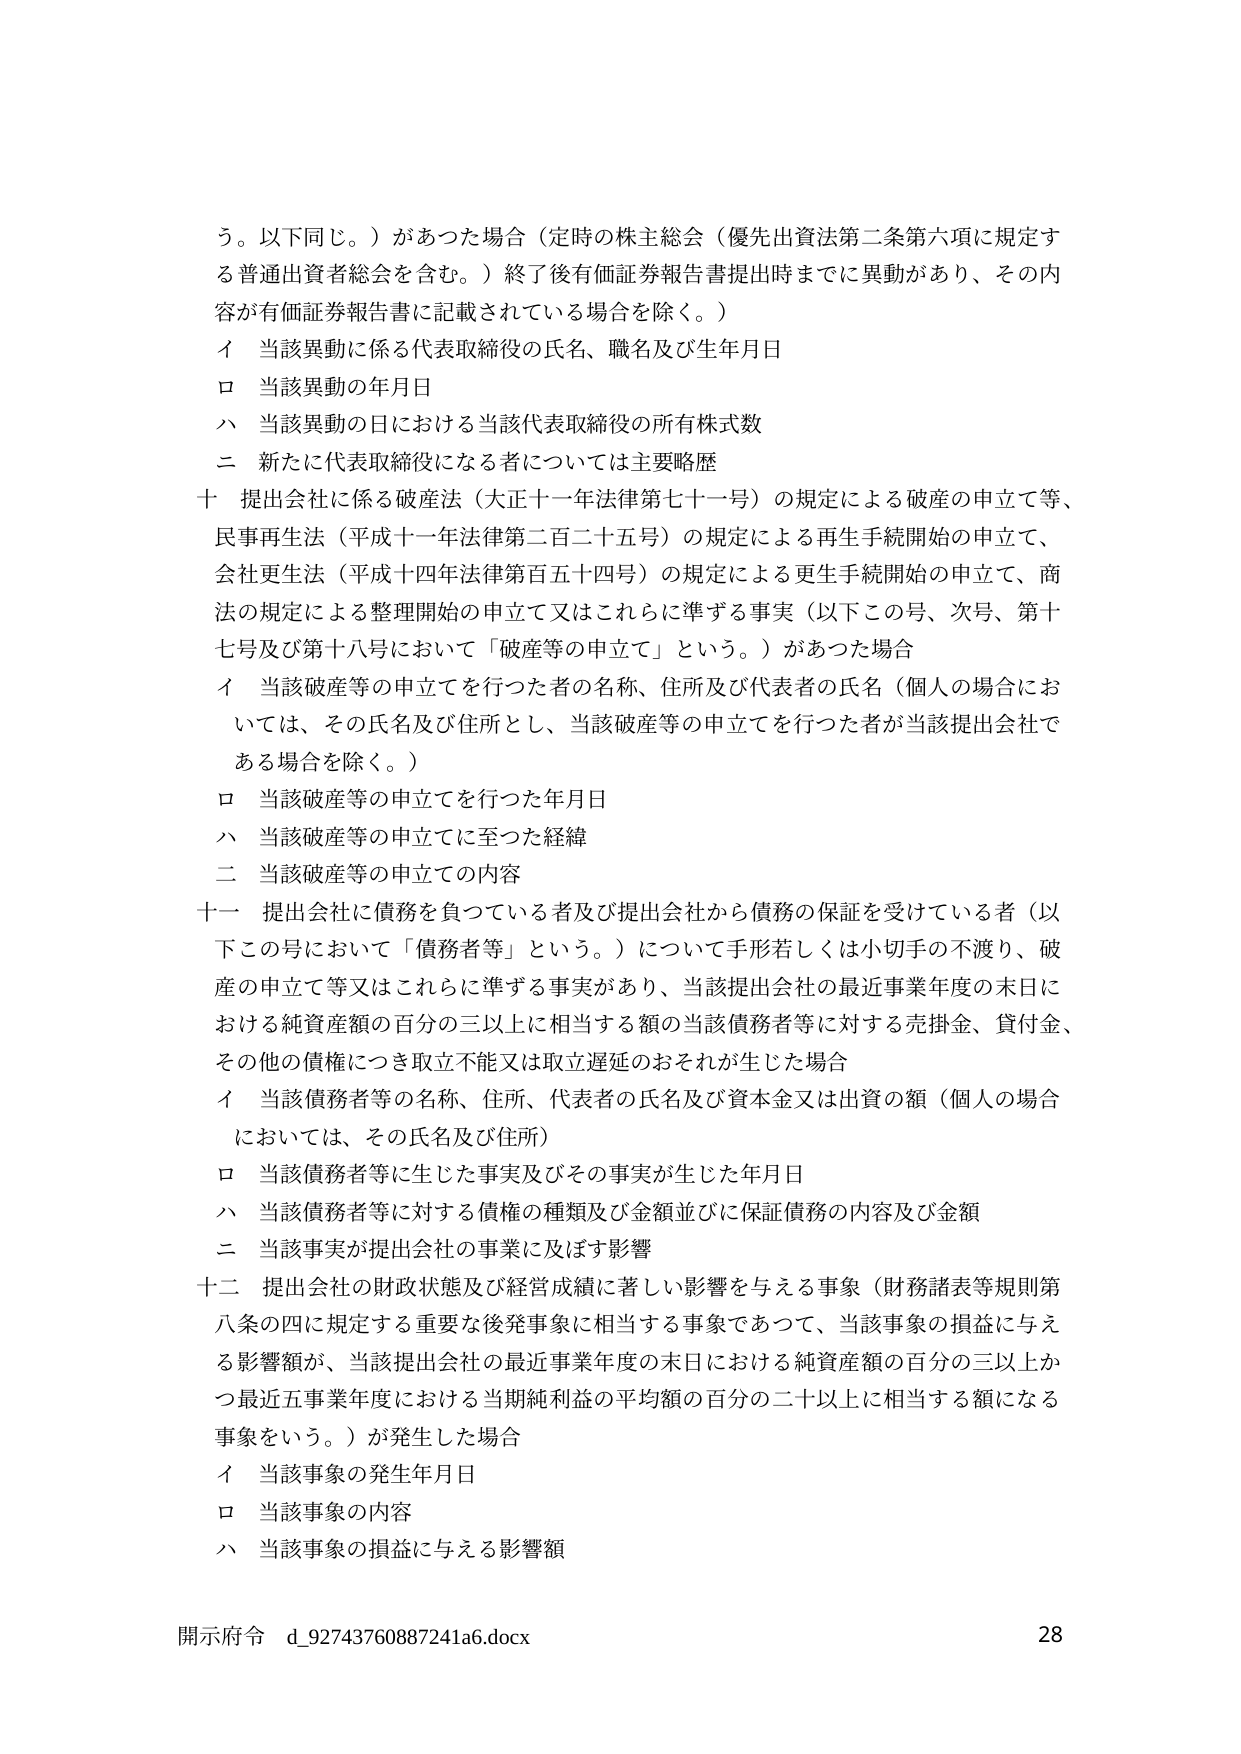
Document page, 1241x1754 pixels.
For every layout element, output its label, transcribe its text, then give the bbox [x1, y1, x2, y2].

text イ 当該債務者等の名称、住所、代表者の氏名及び資本金又は出資の額（個人の場合においては、その氏名及び住所） [215, 1079, 1063, 1154]
text ハ 当該異動の日における当該代表取締役の所有株式数 [215, 404, 1063, 442]
text ハ 当該破産等の申立てに至つた経緯 [215, 817, 1063, 854]
text イ 当該事象の発生年月日 [215, 1454, 1063, 1492]
text イ 当該異動に係る代表取締役の氏名、職名及び生年月日 [215, 329, 1063, 367]
text ハ 当該事象の損益に与える影響額 [215, 1529, 1063, 1567]
text 十一 提出会社に債務を負つている者及び提出会社から債務の保証を受けている者（以下この号において「債務者等」という。）について手形若しくは小切手の不渡り、破産の申立て等又はこれらに準ずる事実があり、当該提出会社の最近事業年度の末日における純資産額の百分の三以上に相当する額の当該債務者等に対する売掛金、貸付金、その他の債権につき取立不能又は取立遅延のおそれが生じた場合 [196, 892, 1063, 1079]
text 十 提出会社に係る破産法（大正十一年法律第七十一号）の規定による破産の申立て等、民事再生法（平成十一年法律第二百二十五号）の規定による再生手続開始の申立て、会社更生法（平成十四年法律第百五十四号）の規定による更生手続開始の申立て、商法の規定による整理開始の申立て又はこれらに準ずる事実（以下この号、次号、第十七号及び第十八号において「破産等の申立て」という。）があつた場合 [196, 479, 1063, 667]
text ニ 新たに代表取締役になる者については主要略歴 [215, 442, 1063, 479]
text 二 当該破産等の申立ての内容 [215, 854, 1063, 892]
text ロ 当該破産等の申立てを行つた年月日 [215, 779, 1063, 817]
text ニ 当該事実が提出会社の事業に及ぼす影響 [215, 1229, 1063, 1267]
text ロ 当該事象の内容 [215, 1492, 1063, 1529]
text ロ 当該異動の年月日 [215, 367, 1063, 404]
text ロ 当該債務者等に生じた事実及びその事実が生じた年月日 [215, 1154, 1063, 1192]
text イ 当該破産等の申立てを行つた者の名称、住所及び代表者の氏名（個人の場合においては、その氏名及び住所とし、当該破産等の申立てを行つた者が当該提出会社である場合を除く。） [215, 667, 1063, 779]
text ハ 当該債務者等に対する債権の種類及び金額並びに保証債務の内容及び金額 [215, 1192, 1063, 1229]
text 十二 提出会社の財政状態及び経営成績に著しい影響を与える事象（財務諸表等規則第八条の四に規定する重要な後発事象に相当する事象であつて、当該事象の損益に与える影響額が、当該提出会社の最近事業年度の末日における純資産額の百分の三以上かつ最近五事業年度における当期純利益の平均額の百分の二十以上に相当する額になる事象をいう。）が発生した場合 [196, 1267, 1063, 1454]
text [196, 217, 1063, 329]
